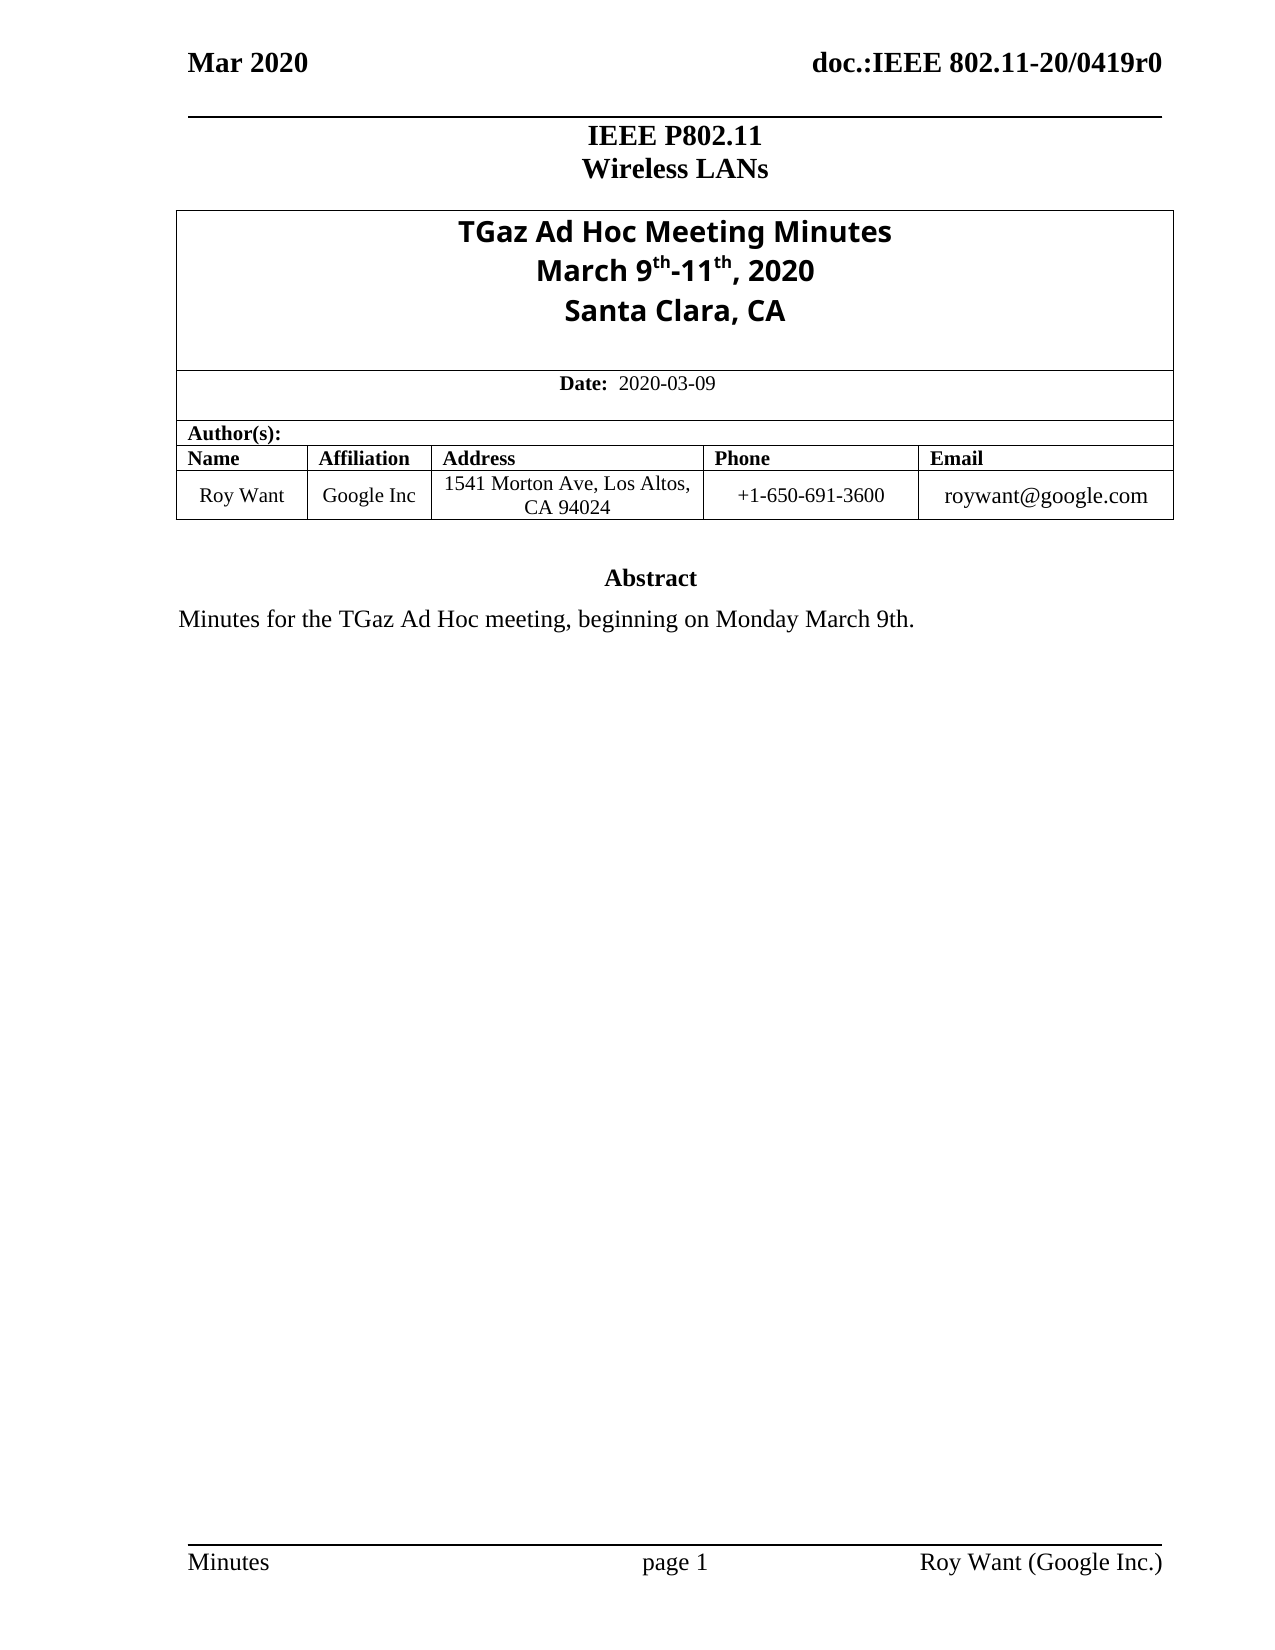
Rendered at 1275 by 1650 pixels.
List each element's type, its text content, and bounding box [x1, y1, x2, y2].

table_cell Email [919, 446, 1173, 470]
table_cell roywant@google.com [919, 471, 1173, 519]
table_cell 1541 Morton Ave, Los Altos, CA 94024 [432, 471, 703, 519]
table_cell Date: 2020-03-09 [177, 371, 1173, 420]
table_cell +1-650-691-3600 [704, 471, 918, 519]
table_cell Google Inc [308, 471, 431, 519]
table_cell Phone [704, 446, 918, 470]
table_header TGaz Ad Hoc Meeting Minutes March 9th-11th, 2020 Santa Clara, CA [177, 211, 1173, 370]
table_cell Address [432, 446, 703, 470]
table_cell Affiliation [308, 446, 431, 470]
table_cell Author(s): [177, 421, 1173, 445]
table_cell Roy Want [177, 471, 307, 519]
table_cell Name [177, 446, 307, 470]
text IEEE P802.11 Wireless LANs [187, 118, 1162, 185]
